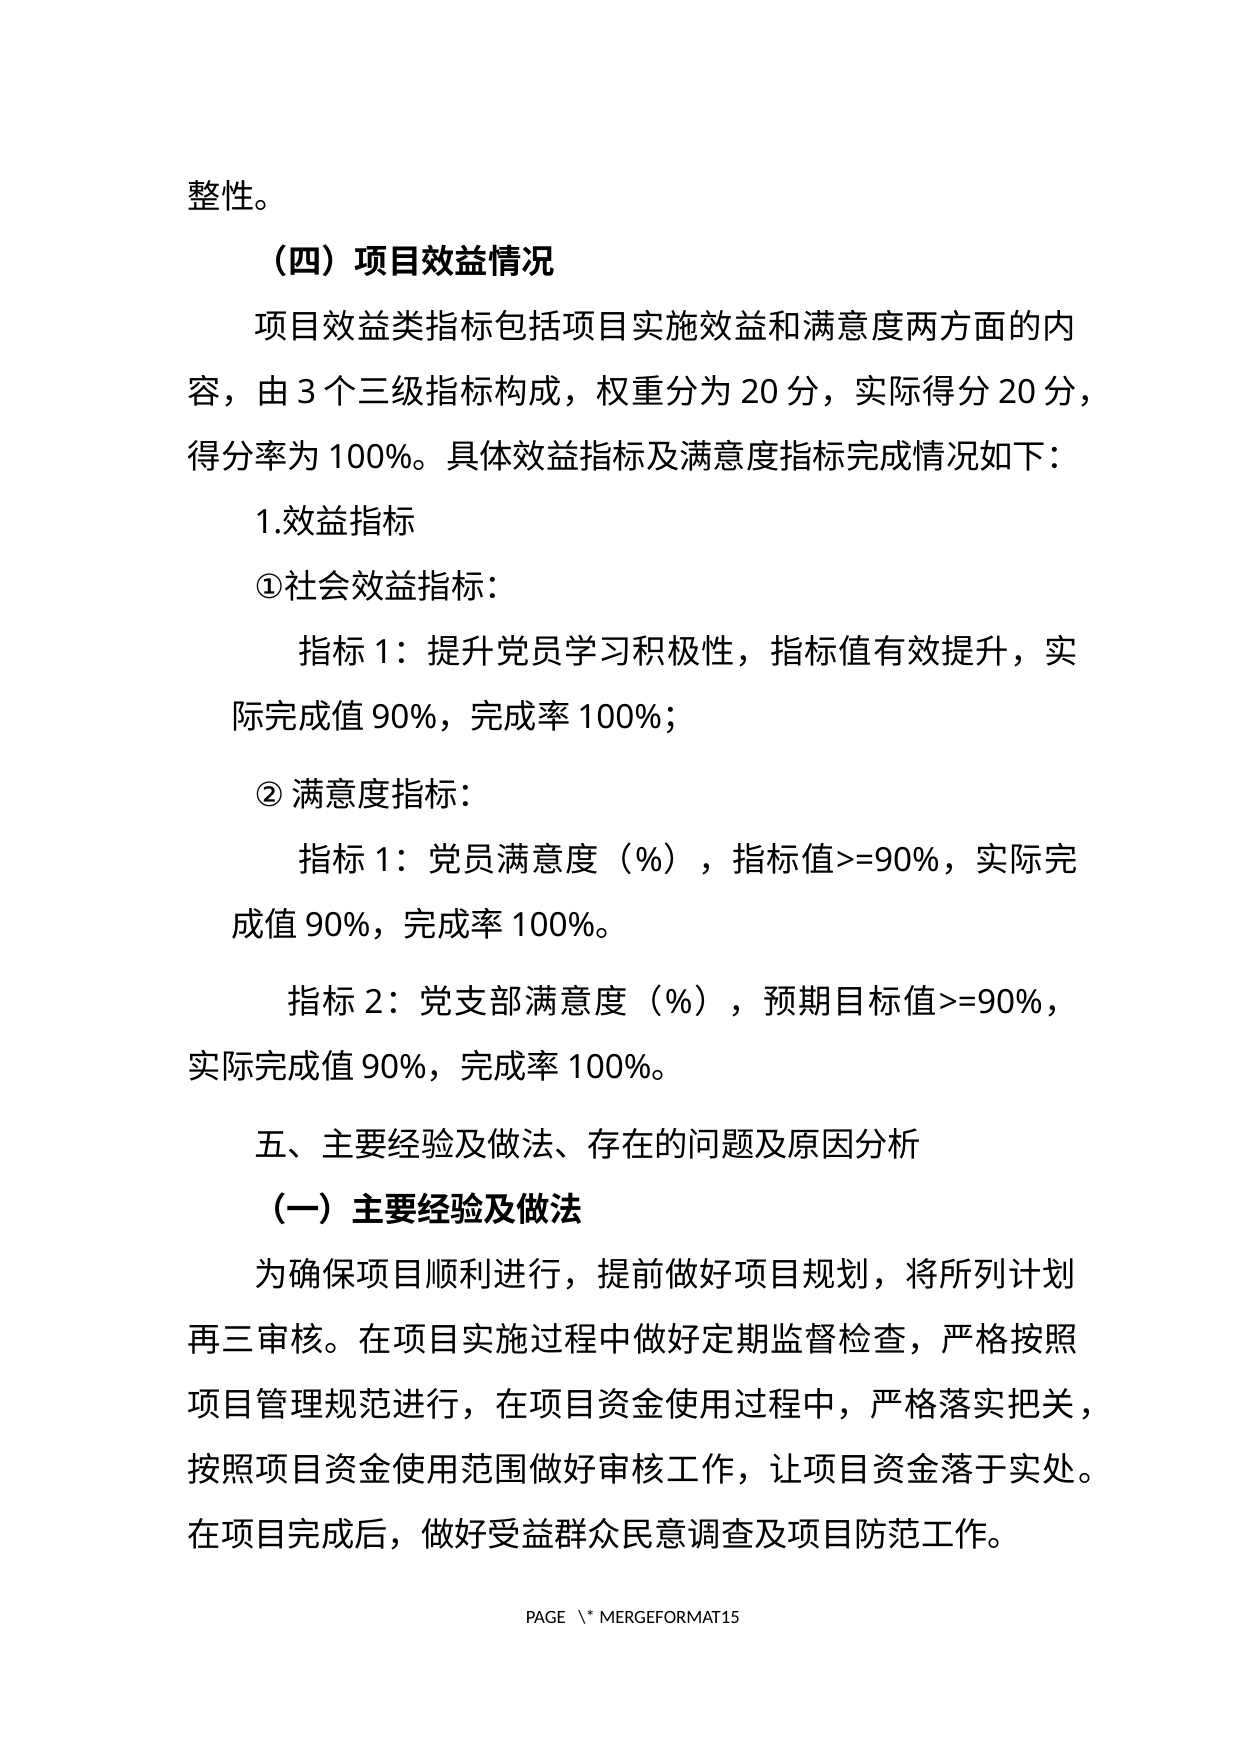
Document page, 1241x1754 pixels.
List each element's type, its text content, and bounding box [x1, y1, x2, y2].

text 1.效益指标 [187, 487, 1078, 552]
text （一）主要经验及做法 [187, 1174, 1078, 1239]
text ①社会效益指标： [187, 552, 1078, 617]
text 指标1：提升党员学习积极性，指标值有效提升，实际完成值90%，完成率100%； [231, 617, 1078, 747]
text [187, 162, 1078, 227]
text 指标1：党员满意度（%），指标值>=90%，实际完成值90%，完成率100%。 [231, 824, 1078, 954]
text 项目效益类指标包括项目实施效益和满意度两方面的内容，由3个三级指标构成，权重分为20分，实际得分20分，得分率为100%。具体效益指标及满意度指标完成情况如下： [187, 292, 1078, 487]
text ②满意度指标： [187, 759, 1078, 824]
text 指标2：党支部满意度（%），预期目标值>=90%，实际完成值90%，完成率100%。 [187, 967, 1078, 1097]
text 为确保项目顺利进行，提前做好项目规划，将所列计划再三审核。在项目实施过程中做好定期监督检查，严格按照项目管理规范进行，在项目资金使用过程中，严格落实把关，按照项目资金使用范围做好审核工作，让项目资金落于实处。在项目完成后，做好受益群众民意调查及项目防范工作。 [187, 1239, 1078, 1564]
text 五、主要经验及做法、存在的问题及原因分析 [187, 1109, 1078, 1174]
text （四）项目效益情况 [187, 227, 1078, 292]
